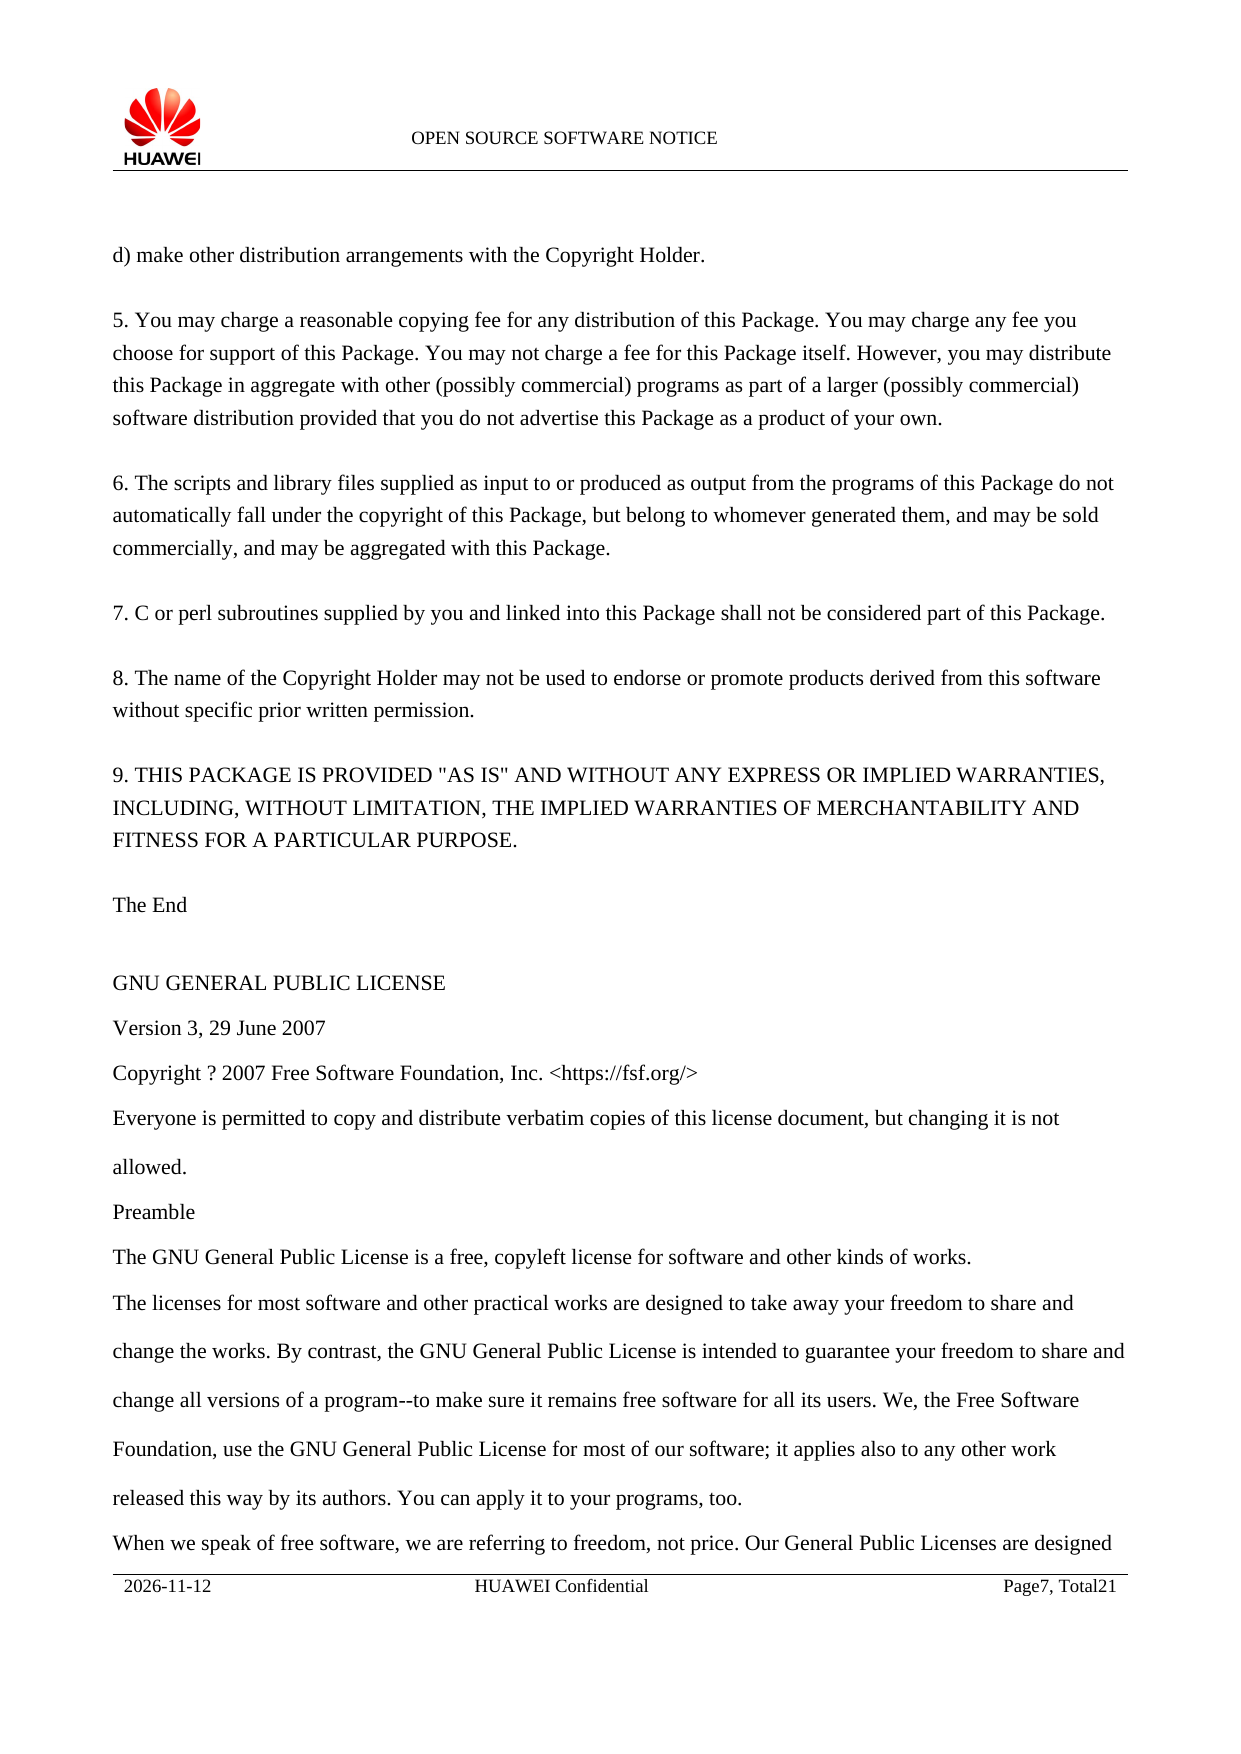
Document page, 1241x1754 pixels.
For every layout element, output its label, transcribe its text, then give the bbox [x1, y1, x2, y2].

text The GNU General Public License is a free, copyleft license for software and other kinds of works. [112, 1241, 1128, 1273]
picture [124, 88, 201, 165]
text Version 3, 29 June 2007 [112, 1012, 1128, 1044]
text Everyone is permitted to copy and distribute verbatim copies of this license document, but changing it is not allowed. [112, 1102, 1128, 1183]
text Copyright ? 2007 Free Software Foundation, Inc. <https://fsf.org/> [112, 1057, 1128, 1089]
text The licenses for most software and other practical works are designed to take away your freedom to share and change the works. By contrast, the GNU General Public License is intended to guarantee your freedom to share and change all versions of a program--to make sure it remains free software for all its users. We, the Free Software Foundation, use the GNU General Public License for most of our software; it applies also to any other work released this way by its authors. You can apply it to your programs, too. [112, 1286, 1128, 1513]
text GNU GENERAL PUBLIC LICENSE [112, 966, 1128, 999]
text Preamble [112, 1196, 1128, 1228]
